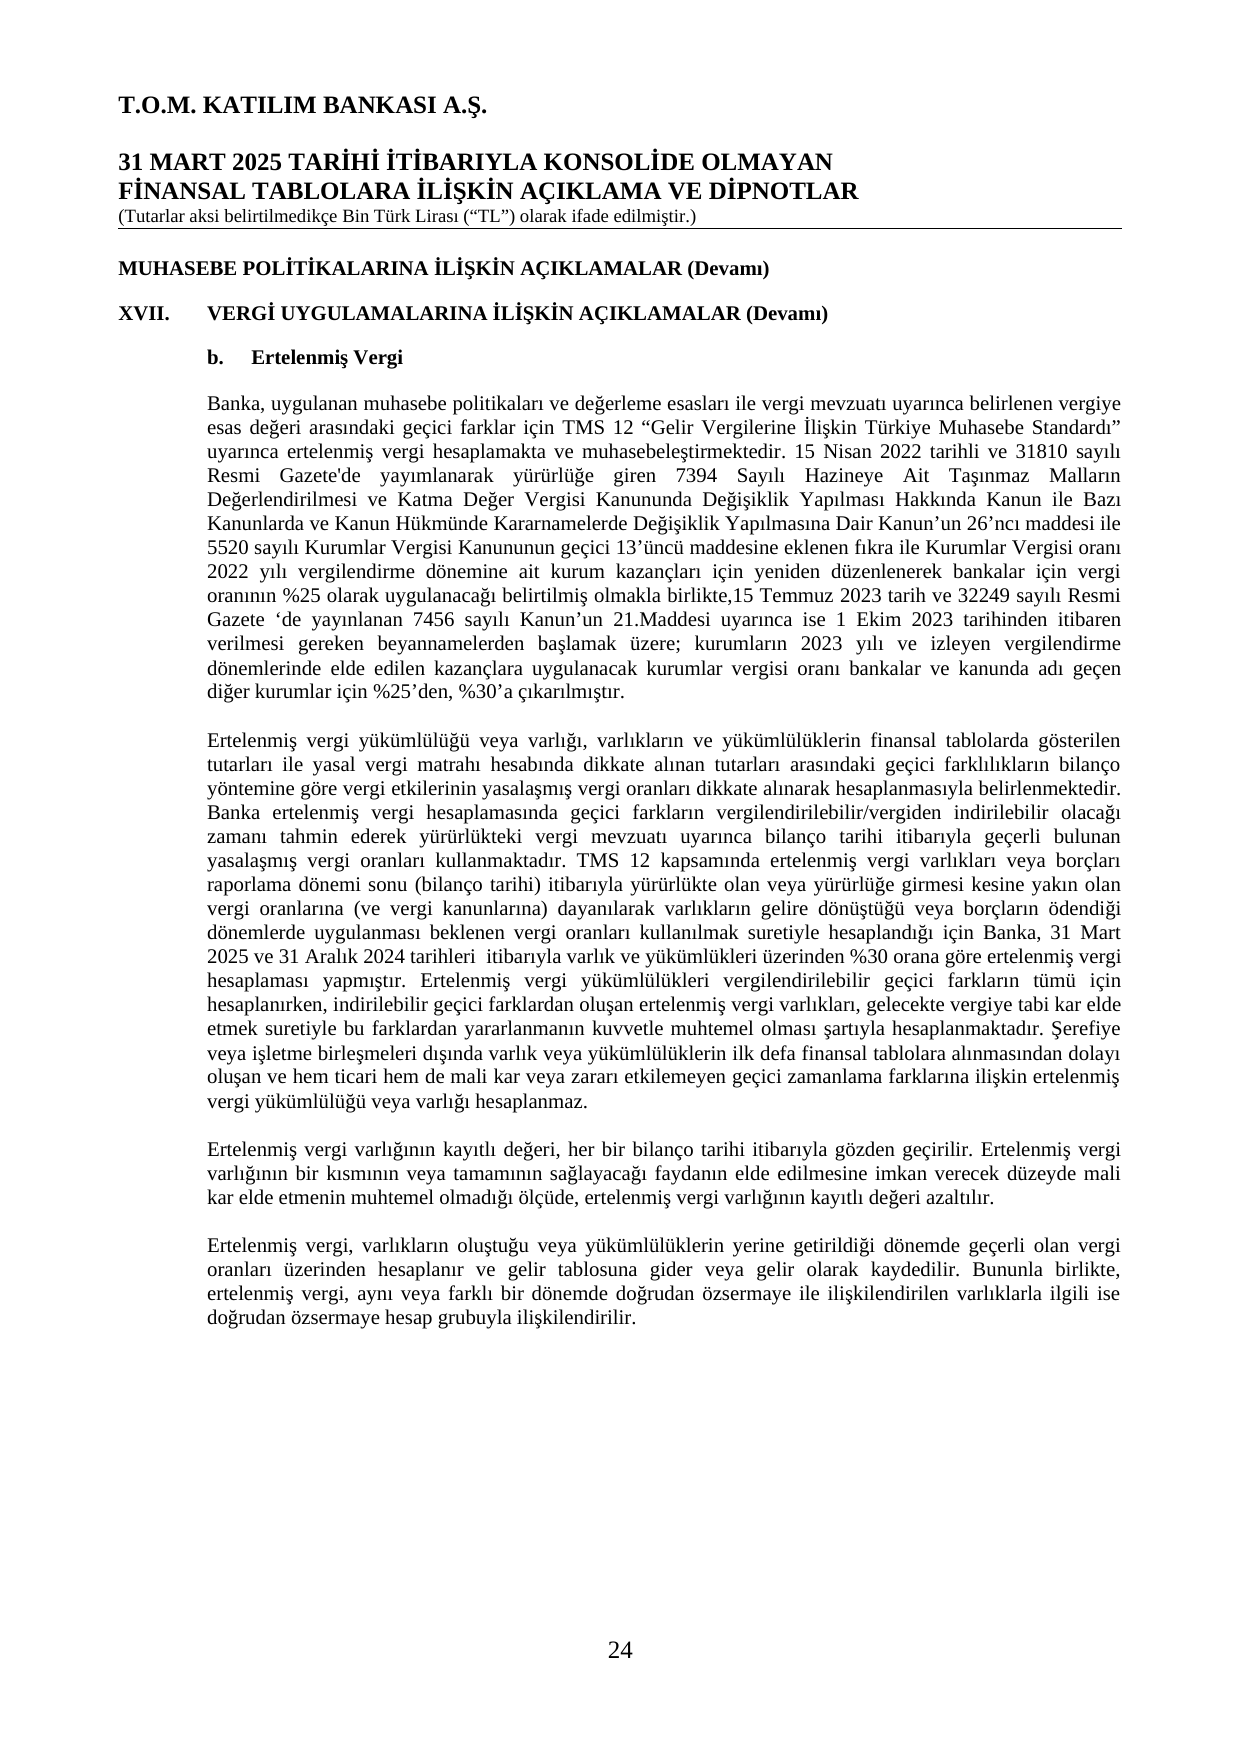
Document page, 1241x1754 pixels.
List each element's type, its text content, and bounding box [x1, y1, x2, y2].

text XVII. VERGİ UYGULAMALARINA İLİŞKİN AÇIKLAMALAR (Devamı) [118, 302, 1122, 324]
text Ertelenmiş vergi yükümlülüğü veya varlığı, varlıkların ve yükümlülüklerin finansal tablolarda gösterilen tutarları ile yasal vergi matrahı hesabında dikkate alınan tutarları arasındaki geçici farklılıkların bilanço yöntemine göre vergi etkilerinin yasalaşmış vergi oranları dikkate alınarak hesaplanmasıyla belirlenmektedir. Banka ertelenmiş vergi hesaplamasında geçici farkların vergilendirilebilir/vergiden indirilebilir olacağı zamanı tahmin ederek yürürlükteki vergi mevzuatı uyarınca bilanço tarihi itibarıyla geçerli bulunan yasalaşmış vergi oranları kullanmaktadır. TMS 12 kapsamında ertelenmiş vergi varlıkları veya borçları raporlama dönemi sonu (bilanço tarihi) itibarıyla yürürlükte olan veya yürürlüğe girmesi kesine yakın olan vergi oranlarına (ve vergi kanunlarına) dayanılarak varlıkların gelire dönüştüğü veya borçların ödendiği dönemlerde uygulanması beklenen vergi oranları kullanılmak suretiyle hesaplandığı için Banka, 31 Mart 2025 ve 31 Aralık 2024 tarihleri itibarıyla varlık ve yükümlükleri üzerinden %30 orana göre ertelenmiş vergi hesaplaması yapmıştır. Ertelenmiş vergi yükümlülükleri vergilendirilebilir geçici farkların tümü için hesaplanırken, indirilebilir geçici farklardan oluşan ertelenmiş vergi varlıkları, gelecekte vergiye tabi kar elde etmek suretiyle bu farklardan yararlanmanın kuvvetle muhtemel olması şartıyla hesaplanmaktadır. Şerefiye veya işletme birleşmeleri dışında varlık veya yükümlülüklerin ilk defa finansal tablolara alınmasından dolayı oluşan ve hem ticari hem de mali kar veya zararı etkilemeyen geçici zamanlama farklarına ilişkin ertelenmiş vergi yükümlülüğü veya varlığı hesaplanmaz. [207, 728, 1122, 1113]
text Ertelenmiş vergi, varlıkların oluştuğu veya yükümlülüklerin yerine getirildiği dönemde geçerli olan vergi oranları üzerinden hesaplanır ve gelir tablosuna gider veya gelir olarak kaydedilir. Bununla birlikte, ertelenmiş vergi, aynı veya farklı bir dönemde doğrudan özsermaye ile ilişkilendirilen varlıklarla ilgili ise doğrudan özsermaye hesap grubuyla ilişkilendirilir. [207, 1233, 1122, 1329]
list Ertelenmiş Vergi [207, 347, 1122, 369]
list MUHASEBE POLİTİKALARINA İLİŞKİN AÇIKLAMALAR (Devamı) [118, 258, 1122, 280]
text Banka, uygulanan muhasebe politikaları ve değerleme esasları ile vergi mevzuatı uyarınca belirlenen vergiye esas değeri arasındaki geçici farklar için TMS 12 “Gelir Vergilerine İlişkin Türkiye Muhasebe Standardı” uyarınca ertelenmiş vergi hesaplamakta ve muhasebeleştirmektedir. 15 Nisan 2022 tarihli ve 31810 sayılı Resmi Gazete'de yayımlanarak yürürlüğe giren 7394 Sayılı Hazineye Ait Taşınmaz Malların Değerlendirilmesi ve Katma Değer Vergisi Kanununda Değişiklik Yapılması Hakkında Kanun ile Bazı Kanunlarda ve Kanun Hükmünde Kararnamelerde Değişiklik Yapılmasına Dair Kanun’un 26’ncı maddesi ile 5520 sayılı Kurumlar Vergisi Kanununun geçici 13’üncü maddesine eklenen fıkra ile Kurumlar Vergisi oranı 2022 yılı vergilendirme dönemine ait kurum kazançları için yeniden düzenlenerek bankalar için vergi oranının %25 olarak uygulanacağı belirtilmiş olmakla birlikte,15 Temmuz 2023 tarih ve 32249 sayılı Resmi Gazete ‘de yayınlanan 7456 sayılı Kanun’un 21.Maddesi uyarınca ise 1 Ekim 2023 tarihinden itibaren verilmesi gereken beyannamelerden başlamak üzere; kurumların 2023 yılı ve izleyen vergilendirme dönemlerinde elde edilen kazançlara uygulanacak kurumlar vergisi oranı bankalar ve kanunda adı geçen diğer kurumlar için %25’den, %30’a çıkarılmıştır. [207, 391, 1122, 703]
text Ertelenmiş vergi varlığının kayıtlı değeri, her bir bilanço tarihi itibarıyla gözden geçirilir. Ertelenmiş vergi varlığının bir kısmının veya tamamının sağlayacağı faydanın elde edilmesine imkan verecek düzeyde mali kar elde etmenin muhtemel olmadığı ölçüde, ertelenmiş vergi varlığının kayıtlı değeri azaltılır. [207, 1137, 1122, 1209]
